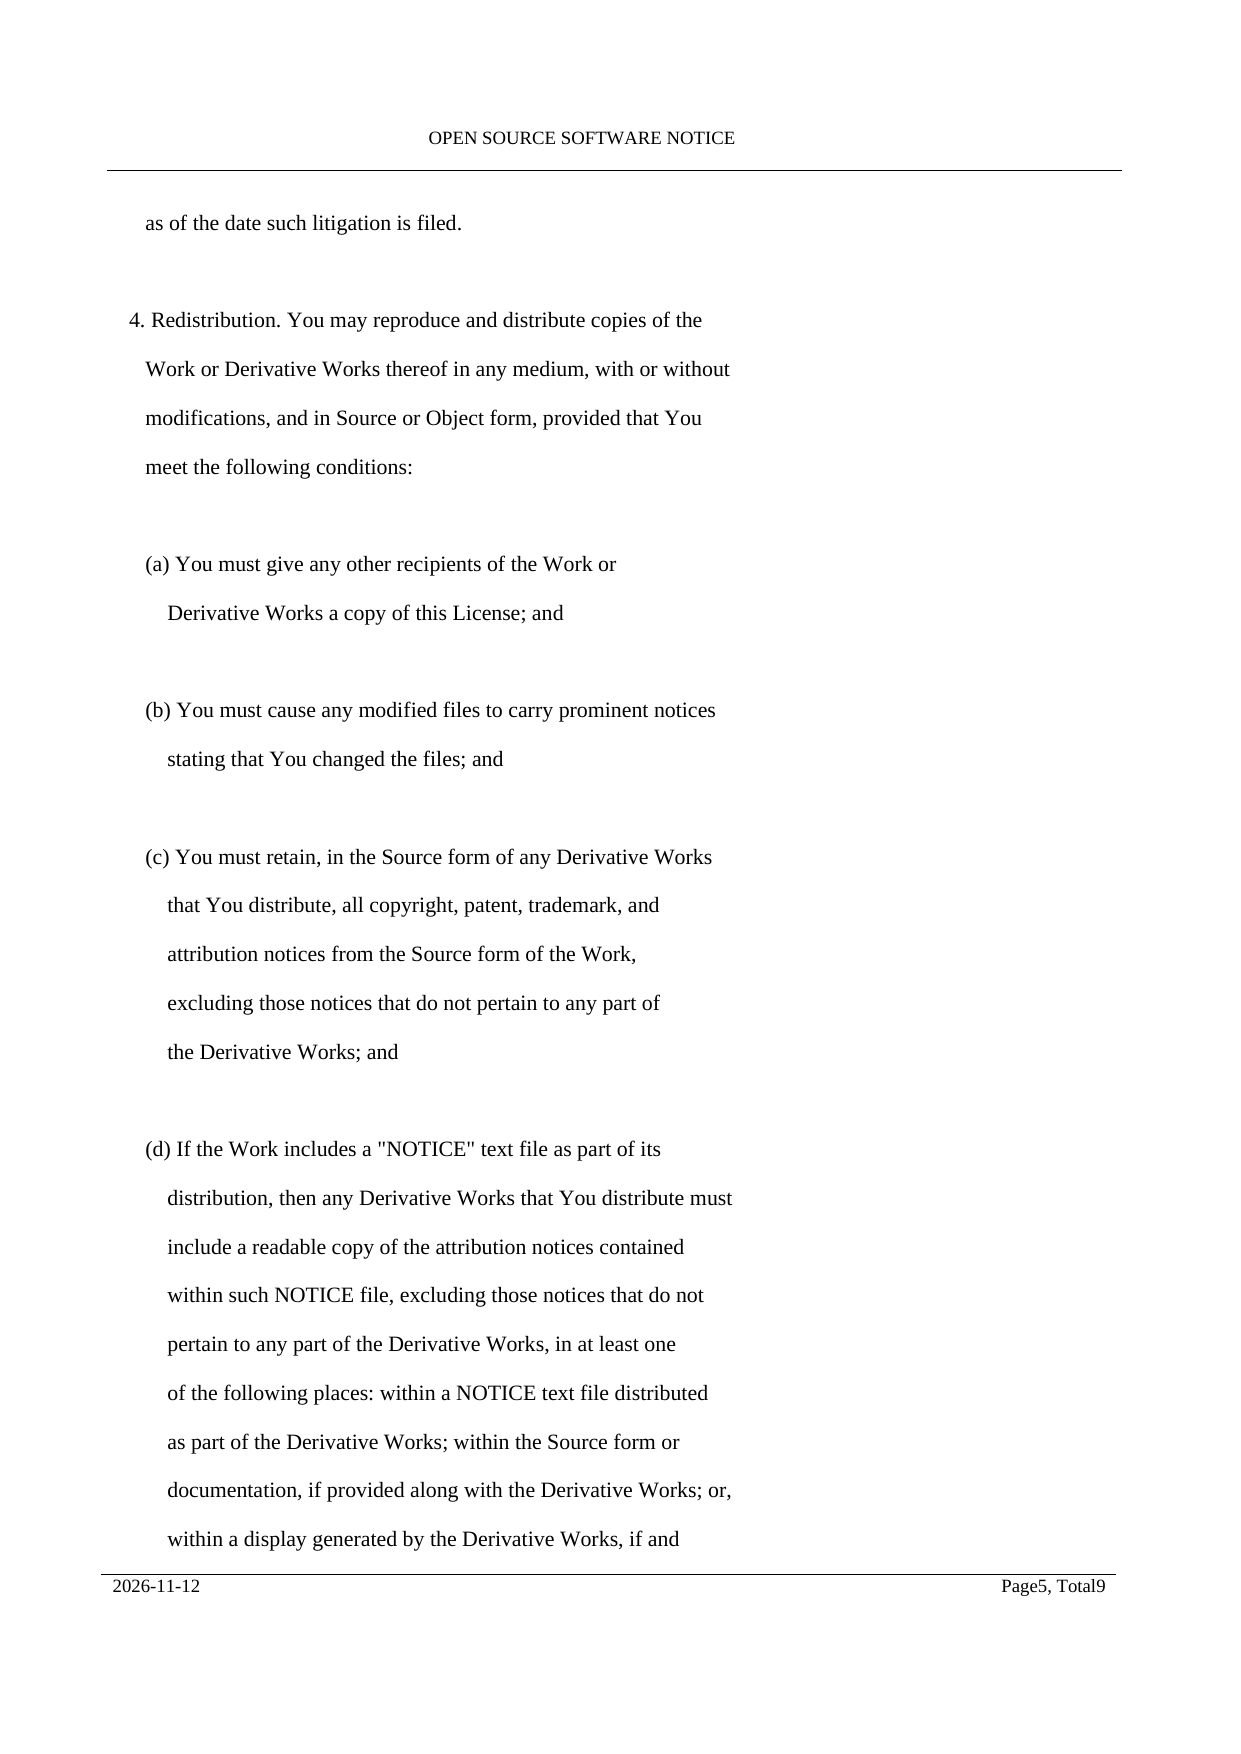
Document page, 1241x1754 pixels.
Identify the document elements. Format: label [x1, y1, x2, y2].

text [112, 206, 1128, 1555]
